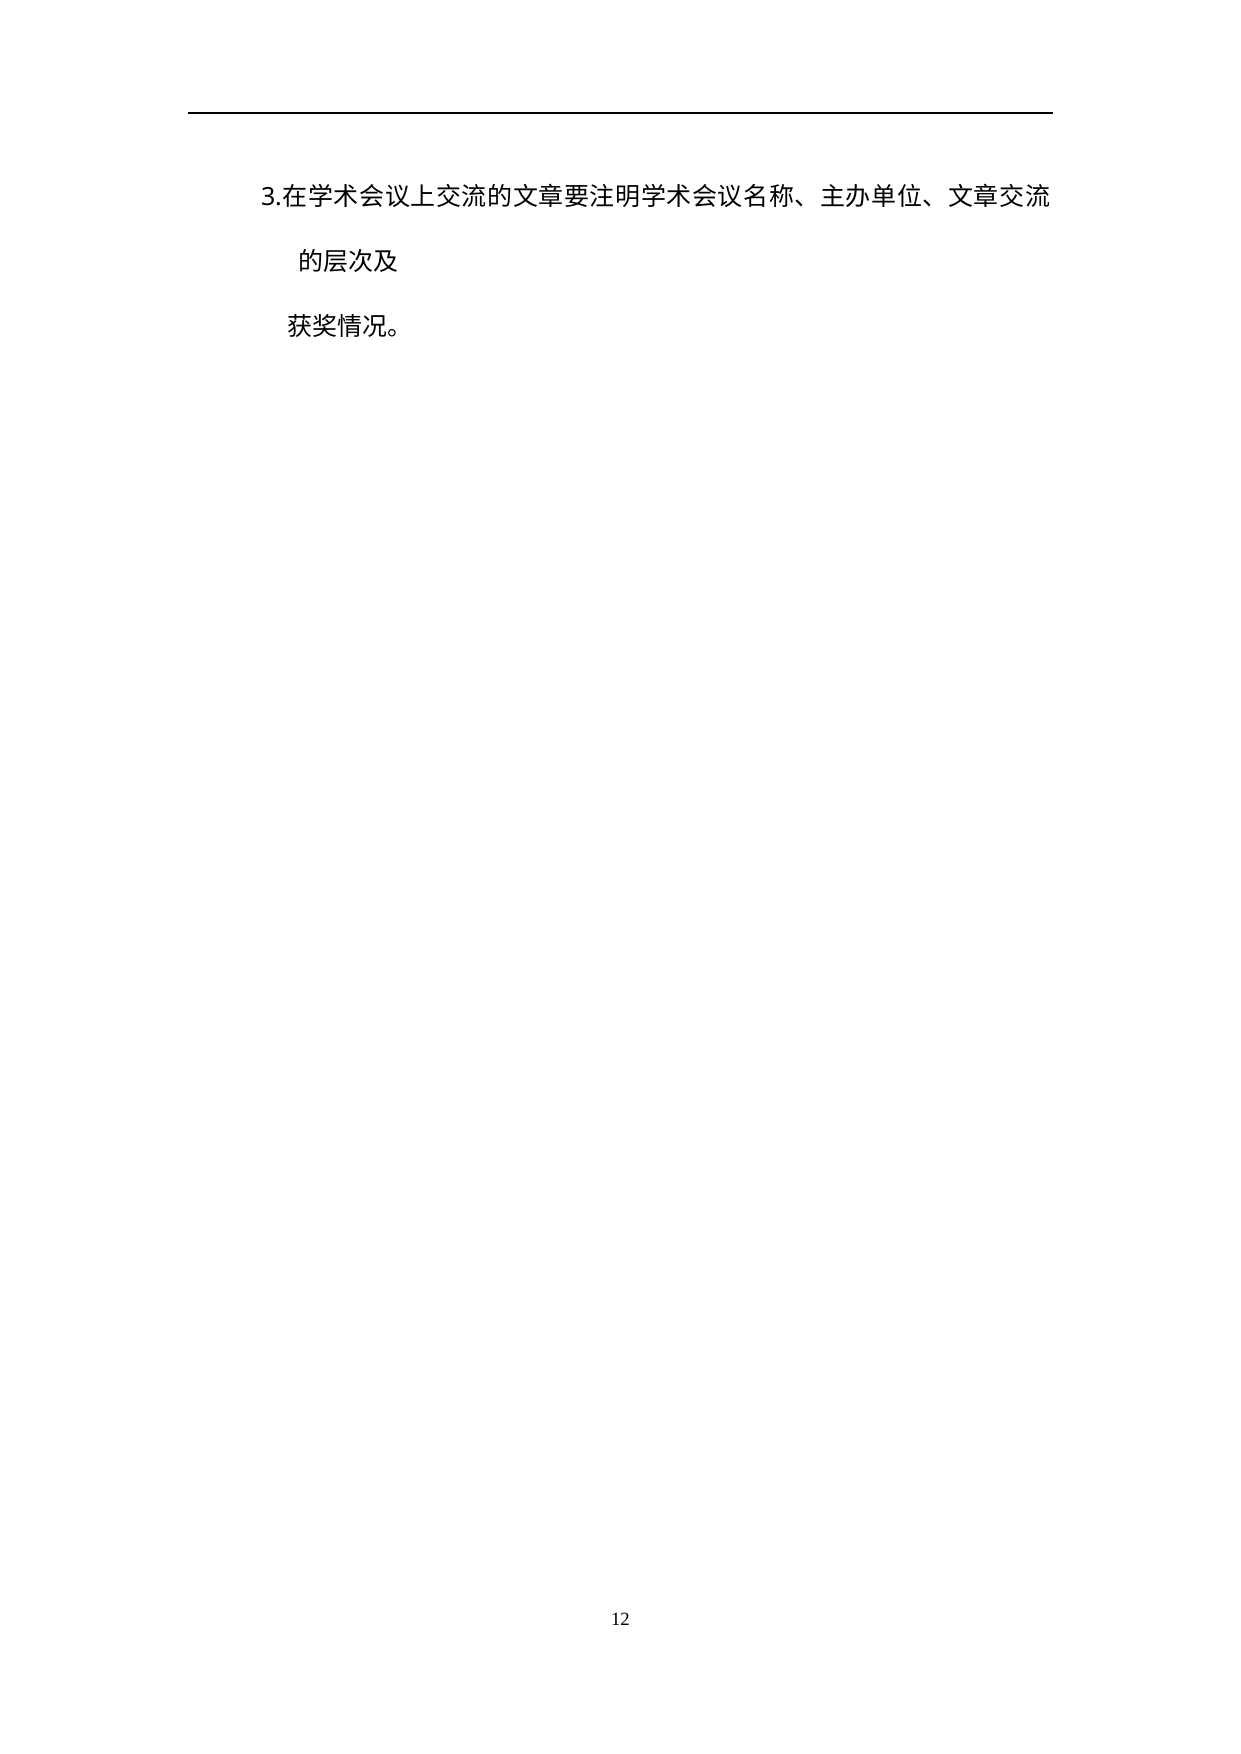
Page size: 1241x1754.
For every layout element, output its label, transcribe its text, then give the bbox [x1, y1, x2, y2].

text 3.在学术会议上交流的文章要注明学术会议名称、主办单位、文章交流的层次及 [261, 162, 1053, 292]
text 获奖情况。 [187, 292, 1053, 357]
